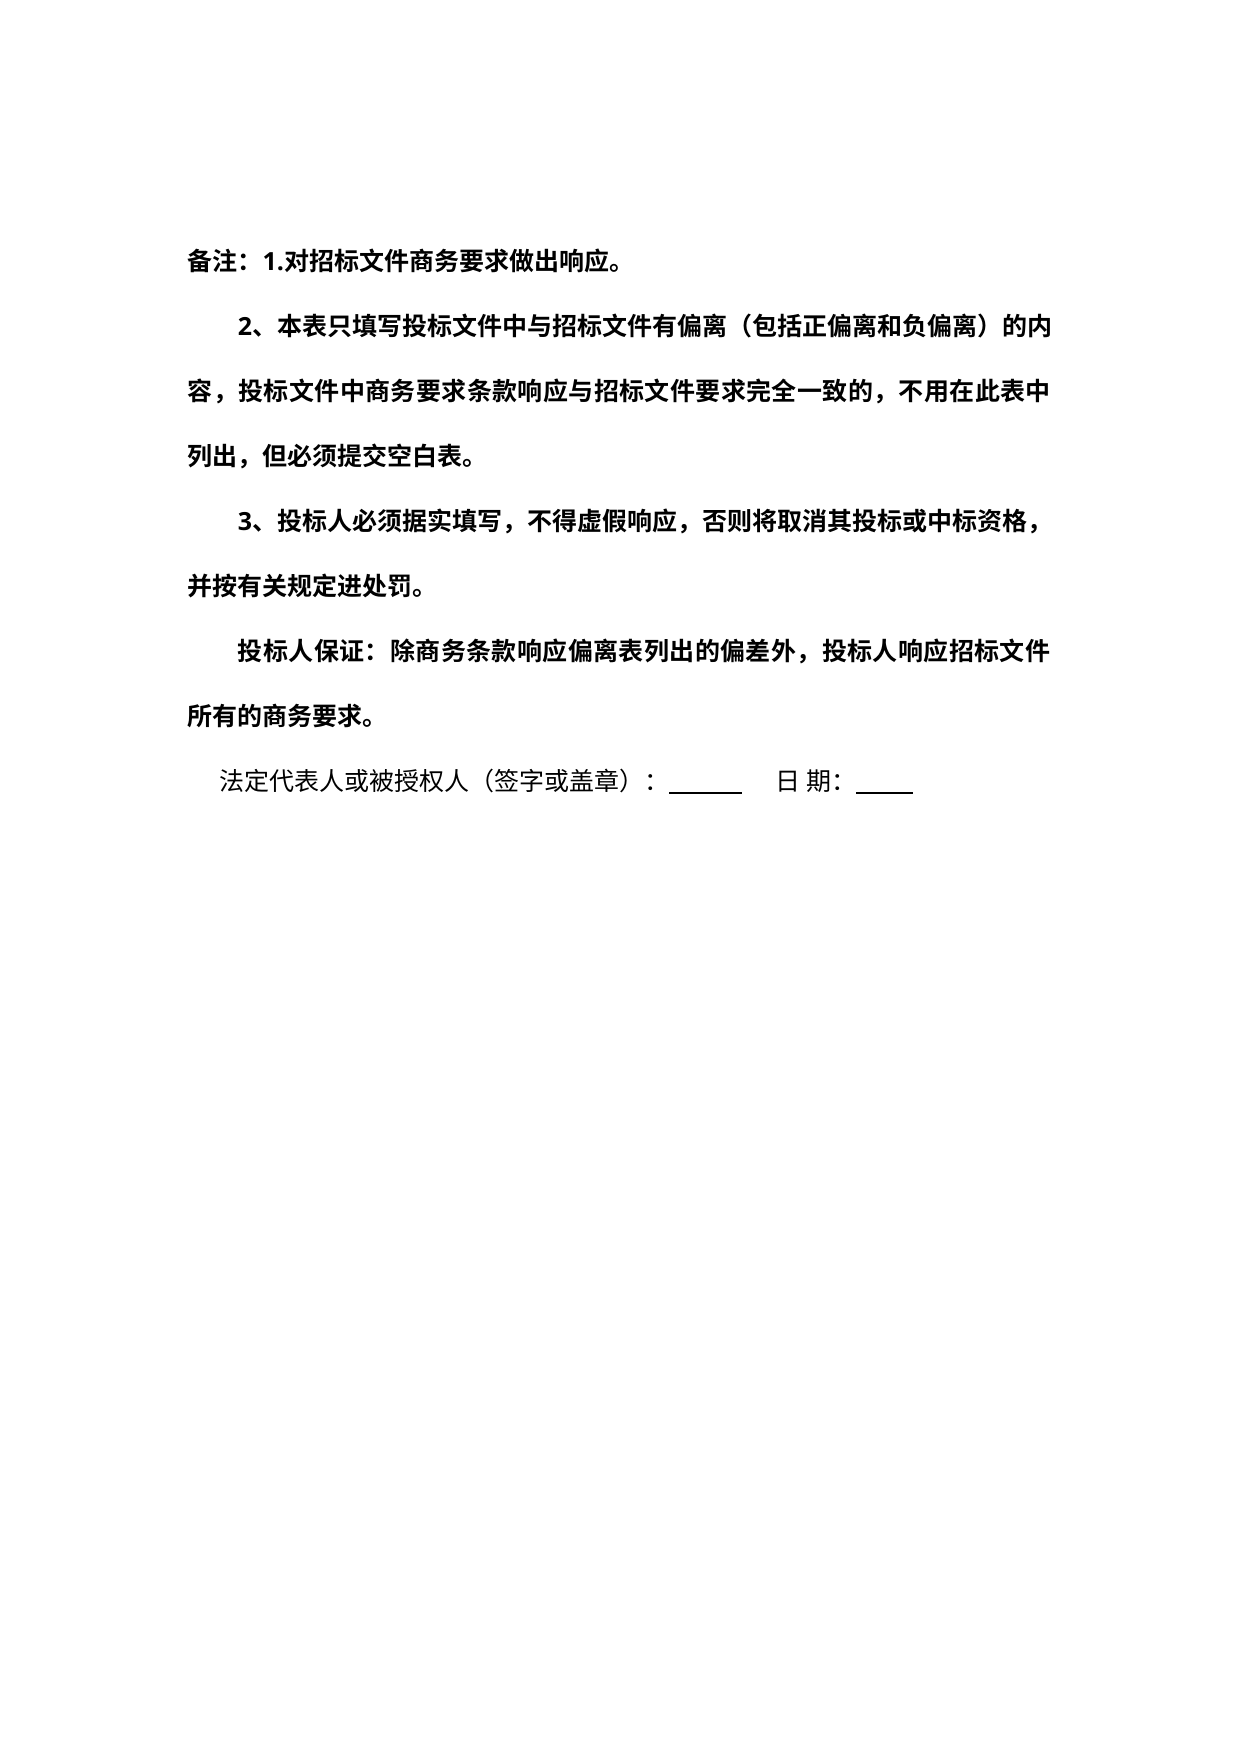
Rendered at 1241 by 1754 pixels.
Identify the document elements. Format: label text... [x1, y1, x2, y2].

text 备注：1.对招标文件商务要求做出响应。 [187, 227, 1053, 292]
text 2、本表只填写投标文件中与招标文件有偏离（包括正偏离和负偏离）的内容，投标文件中商务要求条款响应与招标文件要求完全一致的，不用在此表中列出，但必须提交空白表。 [187, 292, 1053, 487]
text 法定代表人或被授权人（签字或盖章）： 日 期： [212, 747, 1053, 812]
text 投标人保证：除商务条款响应偏离表列出的偏差外，投标人响应招标文件所有的商务要求。 [187, 617, 1053, 747]
text 3、投标人必须据实填写，不得虚假响应，否则将取消其投标或中标资格，并按有关规定进处罚。 [187, 487, 1053, 617]
